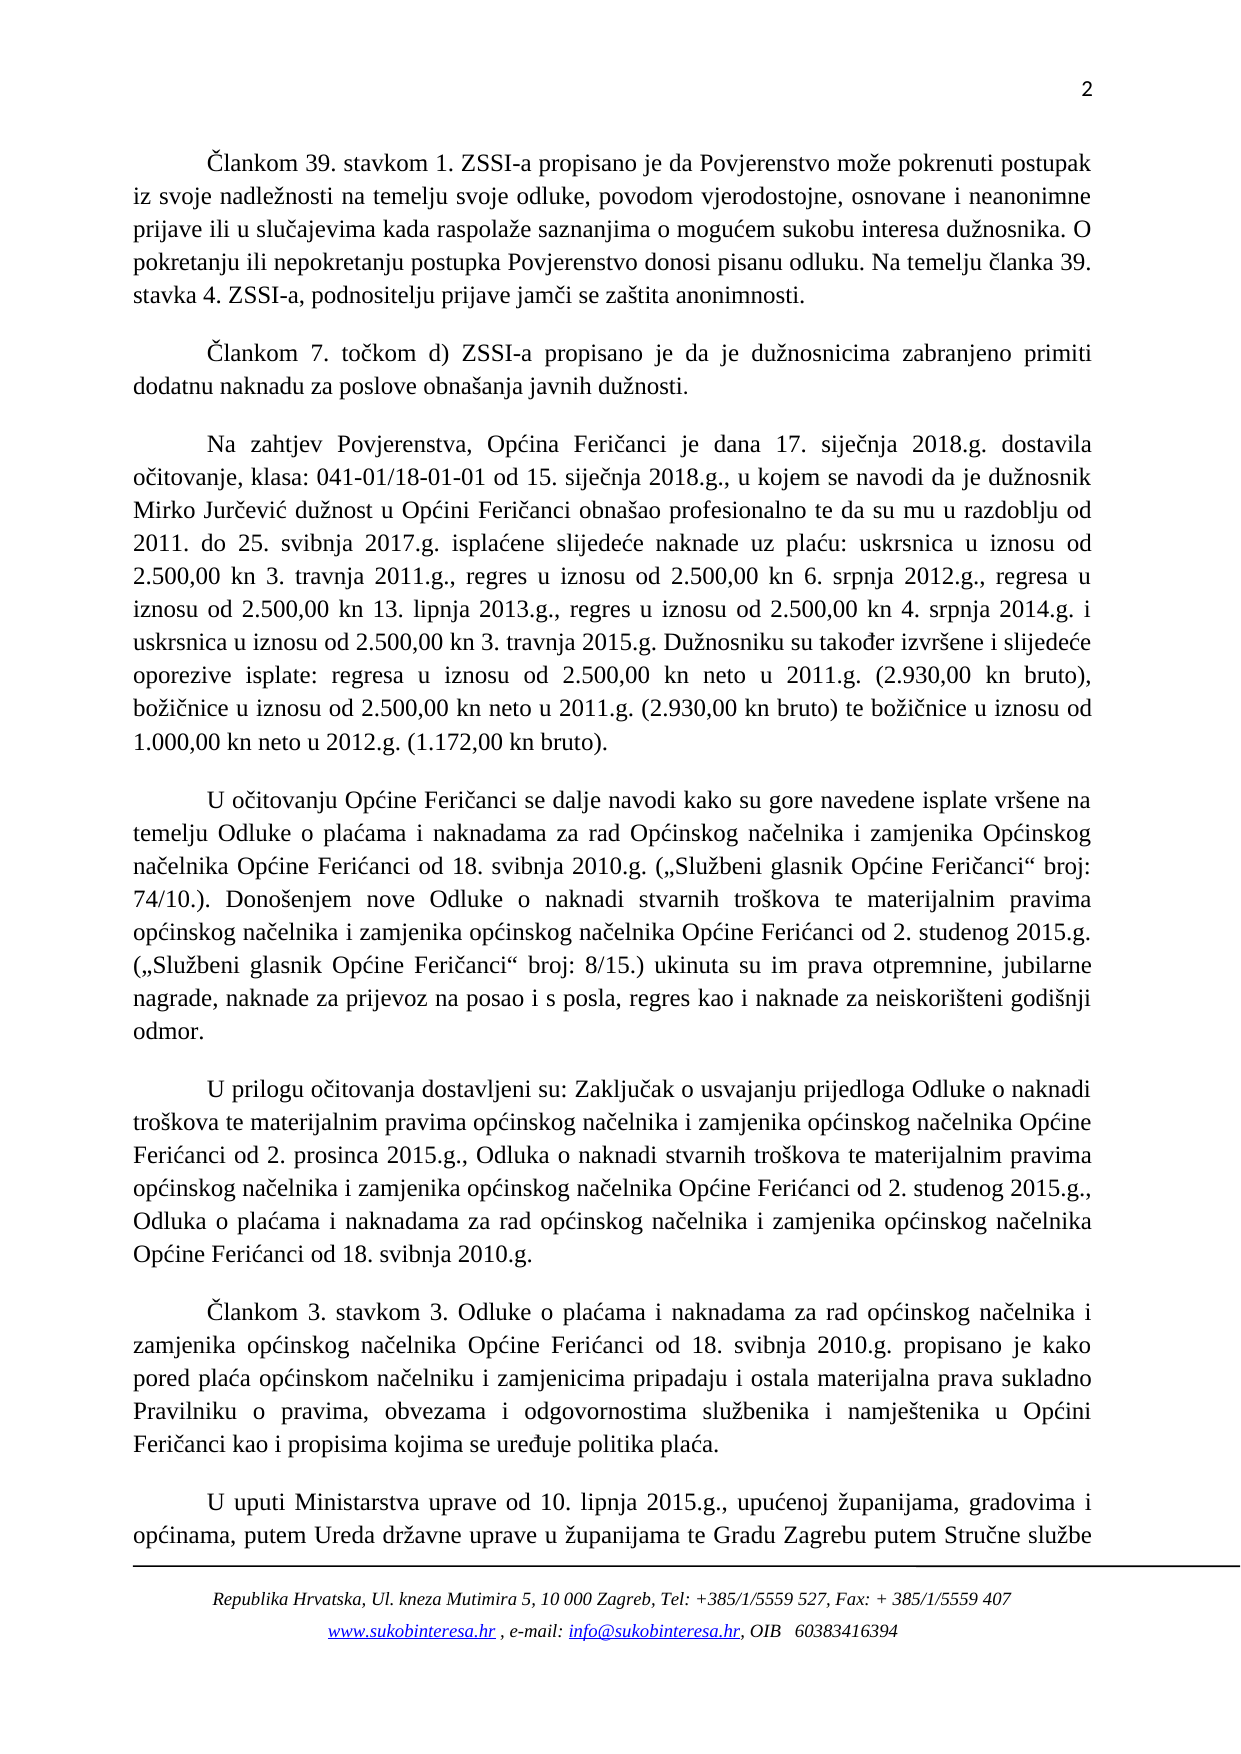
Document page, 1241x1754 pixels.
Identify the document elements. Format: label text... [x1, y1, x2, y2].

text Člankom 7. točkom d) ZSSI-a propisano je da je dužnosnicima zabranjeno primiti dodatnu naknadu za poslove obnašanja javnih dužnosti. [133, 338, 1092, 400]
text U očitovanju Općine Feričanci se dalje navodi kako su gore navedene isplate vršene na temelju Odluke o plaćama i naknadama za rad Općinskog načelnika i zamjenika Općinskog načelnika Općine Ferićanci od 18. svibnja 2010.g. („Službeni glasnik Općine Feričanci“ broj: 74/10.). Donošenjem nove Odluke o naknadi stvarnih troškova te materijalnim pravima općinskog načelnika i zamjenika općinskog načelnika Općine Ferićanci od 2. studenog 2015.g. („Službeni glasnik Općine Feričanci“ broj: 8/15.) ukinuta su im prava otpremnine, jubilarne nagrade, naknade za prijevoz na posao i s posla, regres kao i naknade za neiskorišteni godišnji odmor. [133, 785, 1092, 1044]
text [133, 1487, 1092, 1549]
text Na zahtjev Povjerenstva, Općina Feričanci je dana 17. siječnja 2018.g. dostavila očitovanje, klasa: 041-01/18-01-01 od 15. siječnja 2018.g., u kojem se navodi da je dužnosnik Mirko Jurčević dužnost u Općini Feričanci obnašao profesionalno te da su mu u razdoblju od 2011. do 25. svibnja 2017.g. isplaćene slijedeće naknade uz plaću: uskrsnica u iznosu od 2.500,00 kn 3. travnja 2011.g., regres u iznosu od 2.500,00 kn 6. srpnja 2012.g., regresa u iznosu od 2.500,00 kn 13. lipnja 2013.g., regres u iznosu od 2.500,00 kn 4. srpnja 2014.g. i uskrsnica u iznosu od 2.500,00 kn 3. travnja 2015.g. Dužnosniku su također izvršene i slijedeće oporezive isplate: regresa u iznosu od 2.500,00 kn neto u 2011.g. (2.930,00 kn bruto), božičnice u iznosu od 2.500,00 kn neto u 2011.g. (2.930,00 kn bruto) te božičnice u iznosu od 1.000,00 kn neto u 2012.g. (1.172,00 kn bruto). [133, 429, 1092, 755]
text Člankom 3. stavkom 3. Odluke o plaćama i naknadama za rad općinskog načelnika i zamjenika općinskog načelnika Općine Ferićanci od 18. svibnja 2010.g. propisano je kako pored plaća općinskom načelniku i zamjenicima pripadaju i ostala materijalna prava sukladno Pravilniku o pravima, obvezama i odgovornostima službenika i namještenika u Općini Feričanci kao i propisima kojima se uređuje politika plaća. [133, 1297, 1092, 1458]
text Člankom 39. stavkom 1. ZSSI-a propisano je da Povjerenstvo može pokrenuti postupak iz svoje nadležnosti na temelju svoje odluke, povodom vjerodostojne, osnovane i neanonimne prijave ili u slučajevima kada raspolaže saznanjima o mogućem sukobu interesa dužnosnika. O pokretanju ili nepokretanju postupka Povjerenstvo donosi pisanu odluku. Na temelju članka 39. stavka 4. ZSSI-a, podnositelju prijave jamči se zaštita anonimnosti. [133, 148, 1092, 308]
text U prilogu očitovanja dostavljeni su: Zaključak o usvajanju prijedloga Odluke o naknadi troškova te materijalnim pravima općinskog načelnika i zamjenika općinskog načelnika Općine Ferićanci od 2. prosinca 2015.g., Odluka o naknadi stvarnih troškova te materijalnim pravima općinskog načelnika i zamjenika općinskog načelnika Općine Ferićanci od 2. studenog 2015.g., Odluka o plaćama i naknadama za rad općinskog načelnika i zamjenika općinskog načelnika Općine Ferićanci od 18. svibnja 2010.g. [133, 1074, 1092, 1268]
